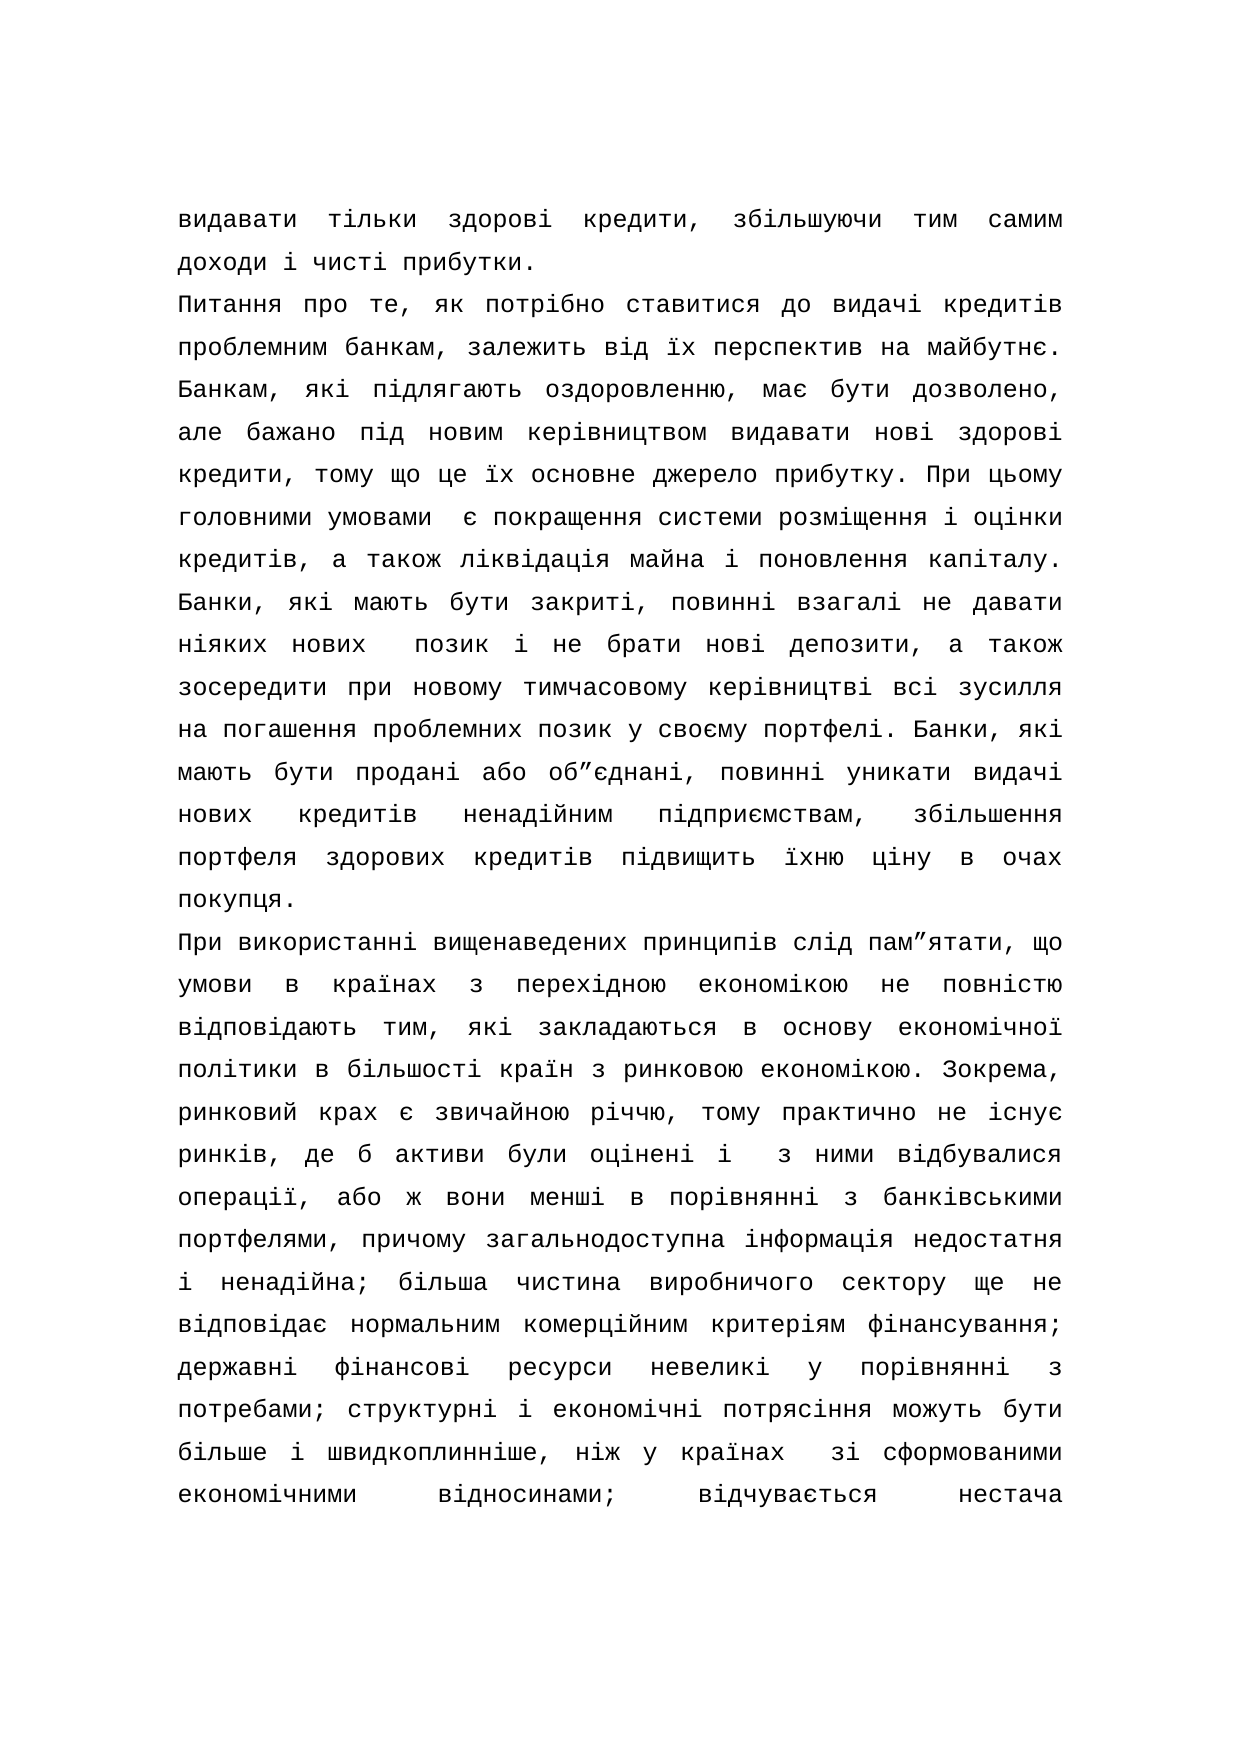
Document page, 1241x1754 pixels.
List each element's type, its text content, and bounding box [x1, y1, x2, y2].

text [177, 207, 1063, 278]
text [177, 929, 1063, 1510]
text Питання про те, як потрібно ставитися до видачі кредитів проблемним банкам, залежить від їх перспектив на майбутнє. Банкам, які підлягають оздоровленню, має бути дозволено, але бажано під новим керівництвом видавати нові здорові кредити, тому що це їх основне джерело прибутку. При цьому головними умовами є покращення системи розміщення і оцінки кредитів, а також ліквідація майна і поновлення капіталу. Банки, які мають бути закриті, повинні взагалі не давати ніяких нових позик і не брати нові депозити, а також зосередити при новому тимчасовому керівництві всі зусилля на погашення проблемних позик у своєму портфелі. Банки, які мають бути продані або об”єднані, повинні уникати видачі нових кредитів ненадійним підприємствам, збільшення портфеля здорових кредитів підвищить їхню ціну в очах покупця. [177, 292, 1063, 915]
